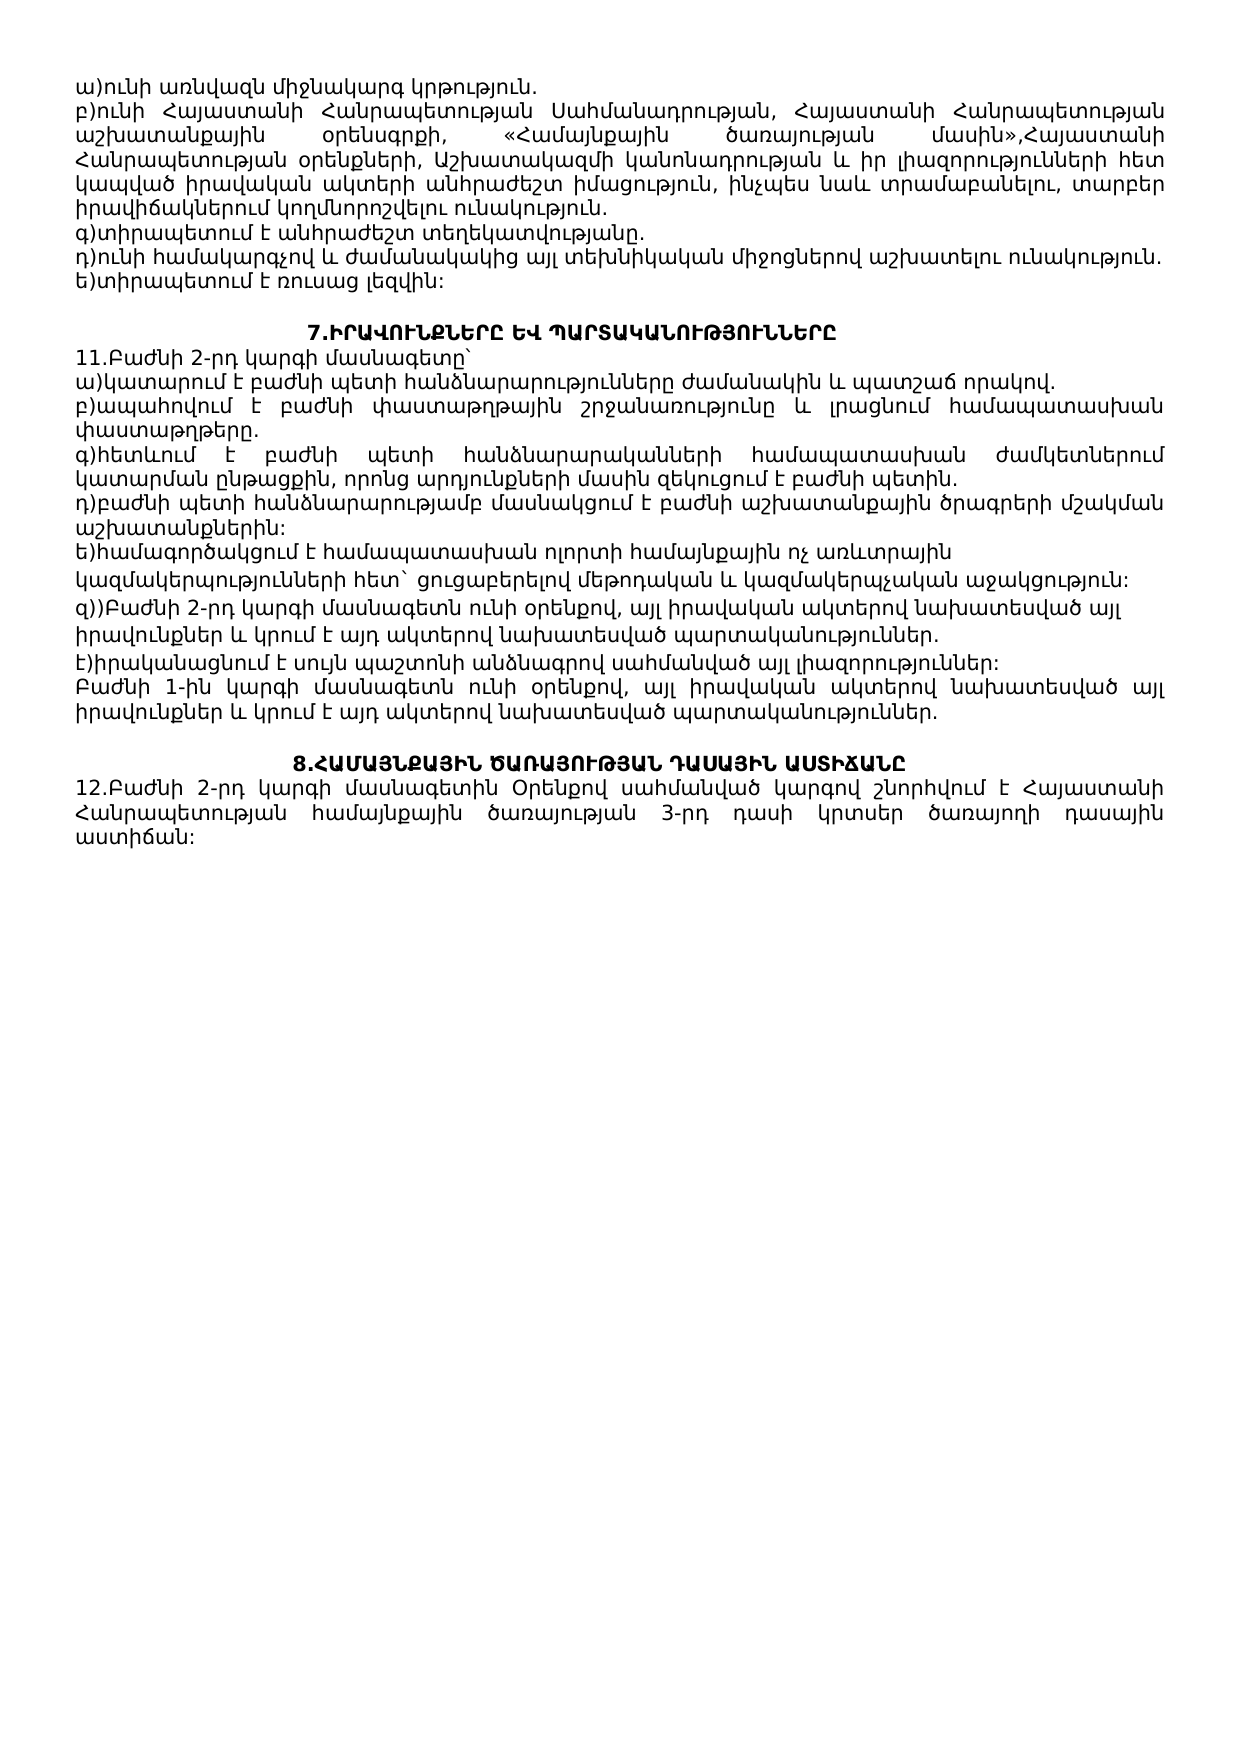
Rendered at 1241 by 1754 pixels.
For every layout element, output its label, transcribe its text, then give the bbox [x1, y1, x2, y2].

text ե)համագործակցում է համապատասխան ոլորտի համայնքային ոչ առևտրային կազմակերպությունների հետ` ցուցաբերելով մեթոդական և կազմակերպչական աջակցություն: [75, 540, 1165, 592]
text 11.Բաժնի 2-րդ կարգի մասնագետը՝ [75, 346, 1165, 370]
text գ)հետևում է բաժնի պետի հանձնարարականների համապատասխան ժամկետներում կատարման ընթացքին, որոնց արդյունքների մասին զեկուցում է բաժնի պետին. [75, 443, 1165, 491]
text բ)ունի Հայաստանի Հանրապետության Սահմանադրության, Հայաստանի Հանրապետության աշխատանքային օրենսգրքի, «Համայնքային ծառայության մասին»,Հայաստանի Հանրապետության օրենքների, Աշխատակազմի կանոնադրության և իր լիազորությունների հետ կապված իրավական ակտերի անհրաժեշտ իմացություն, ինչպես նաև տրամաբանելու, տարբեր իրավիճակներում կողմնորոշվելու ունակություն. [75, 99, 1165, 221]
text դ)ունի համակարգչով և ժամանակակից այլ տեխնիկական միջոցներով աշխատելու ունակություն. [75, 245, 1165, 269]
text զ))Բաժնի 2-րդ կարգի մասնագետն ունի օրենքով, այլ իրավական ակտերով նախատեսված այլ իրավունքներ և կրում է այդ ակտերով նախատեսված պարտականություններ. [75, 596, 1165, 648]
text ա)կատարում է բաժնի պետի հանձնարարությունները ժամանակին և պատշաճ որակով. [75, 370, 1165, 394]
text գ)տիրապետում է անհրաժեշտ տեղեկատվությանը. [75, 221, 1165, 245]
text է)իրականացնում է սույն պաշտոնի անձնագրով սահմանված այլ լիազորություններ: [75, 651, 1165, 675]
text 8.ՀԱՄԱՅՆՔԱՅԻՆ ԾԱՌԱՅՈՒԹՅԱՆ ԴԱՍԱՅԻՆ ԱՍՏԻՃԱՆԸ [75, 752, 1165, 776]
text Բաժնի 1-ին կարգի մասնագետն ունի օրենքով, այլ իրավական ակտերով նախատեսված այլ իրավունքներ և կրում է այդ ակտերով նախատեսված պարտականություններ. [75, 675, 1165, 724]
text 12.Բաժնի 2-րդ կարգի մասնագետին Օրենքով սահմանված կարգով շնորհվում է Հայաստանի Հանրապետության համայնքային ծառայության 3-րդ դասի կրտսեր ծառայողի դասային աստիճան: [75, 776, 1165, 849]
text 7.ԻՐԱՎՈՒՆՔՆԵՐԸ ԵՎ ՊԱՐՏԱԿԱՆՈՒԹՅՈՒՆՆԵՐԸ [75, 321, 1165, 346]
text ե)տիրապետում է ռուսաց լեզվին: [75, 269, 1165, 293]
text ա)ունի առնվազն միջնակարգ կրթություն. [75, 75, 1165, 99]
text դ)բաժնի պետի հանձնարարությամբ մասնակցում է բաժնի աշխատանքային ծրագրերի մշակման աշխատանքներին: [75, 491, 1165, 540]
text բ)ապահովում է բաժնի փաստաթղթային շրջանառությունը և լրացնում համապատասխան փաստաթղթերը. [75, 394, 1165, 443]
